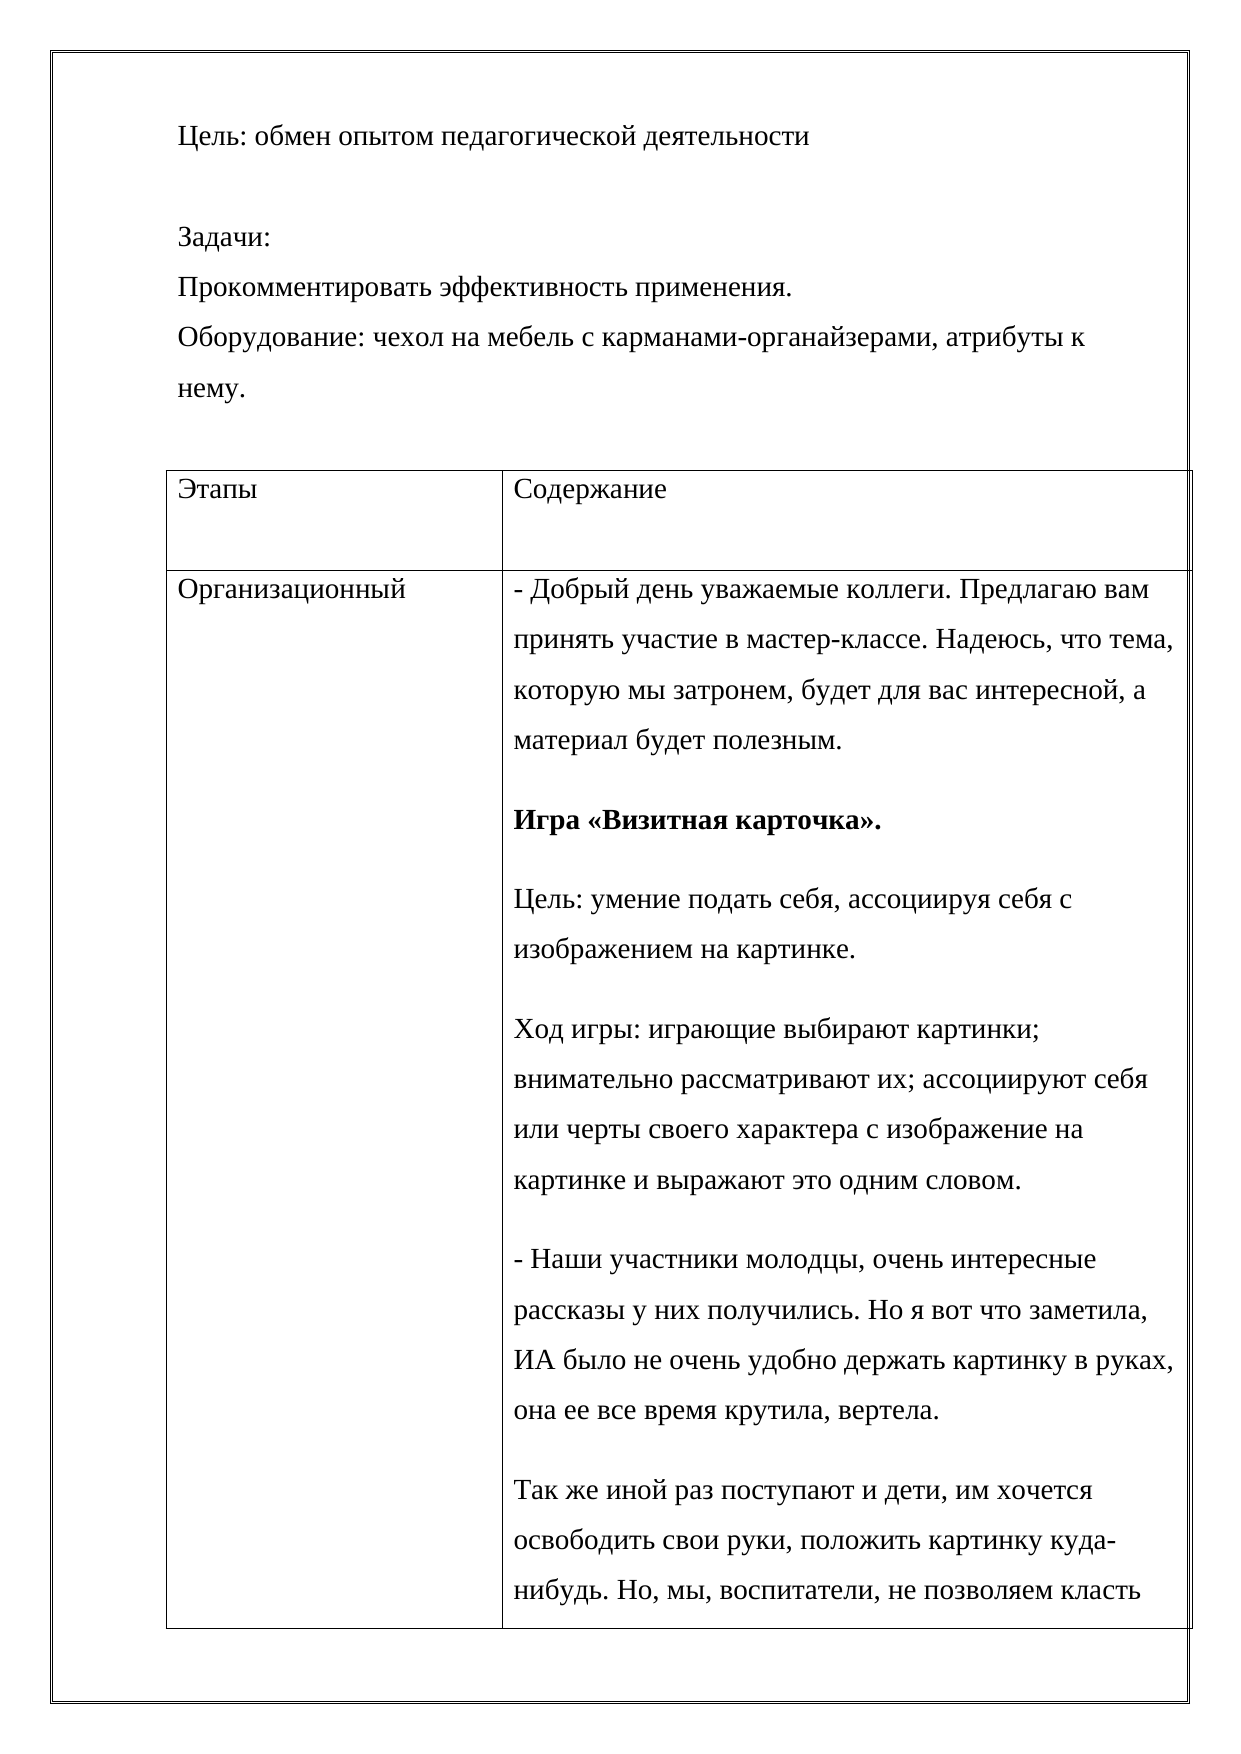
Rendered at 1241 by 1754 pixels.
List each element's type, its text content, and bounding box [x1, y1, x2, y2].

text Цель: обмен опытом педагогической деятельности [177, 118, 1152, 152]
text Задачи: [177, 219, 1152, 252]
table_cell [503, 571, 1187, 1628]
text Оборудование: чехол на мебель с карманами-органайзерами, атрибуты к нему. [177, 319, 1152, 403]
text Прокомментировать эффективность применения. [177, 269, 1152, 303]
table_header Этапы [167, 471, 502, 570]
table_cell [167, 571, 502, 1628]
table_header Содержание [503, 471, 1187, 570]
